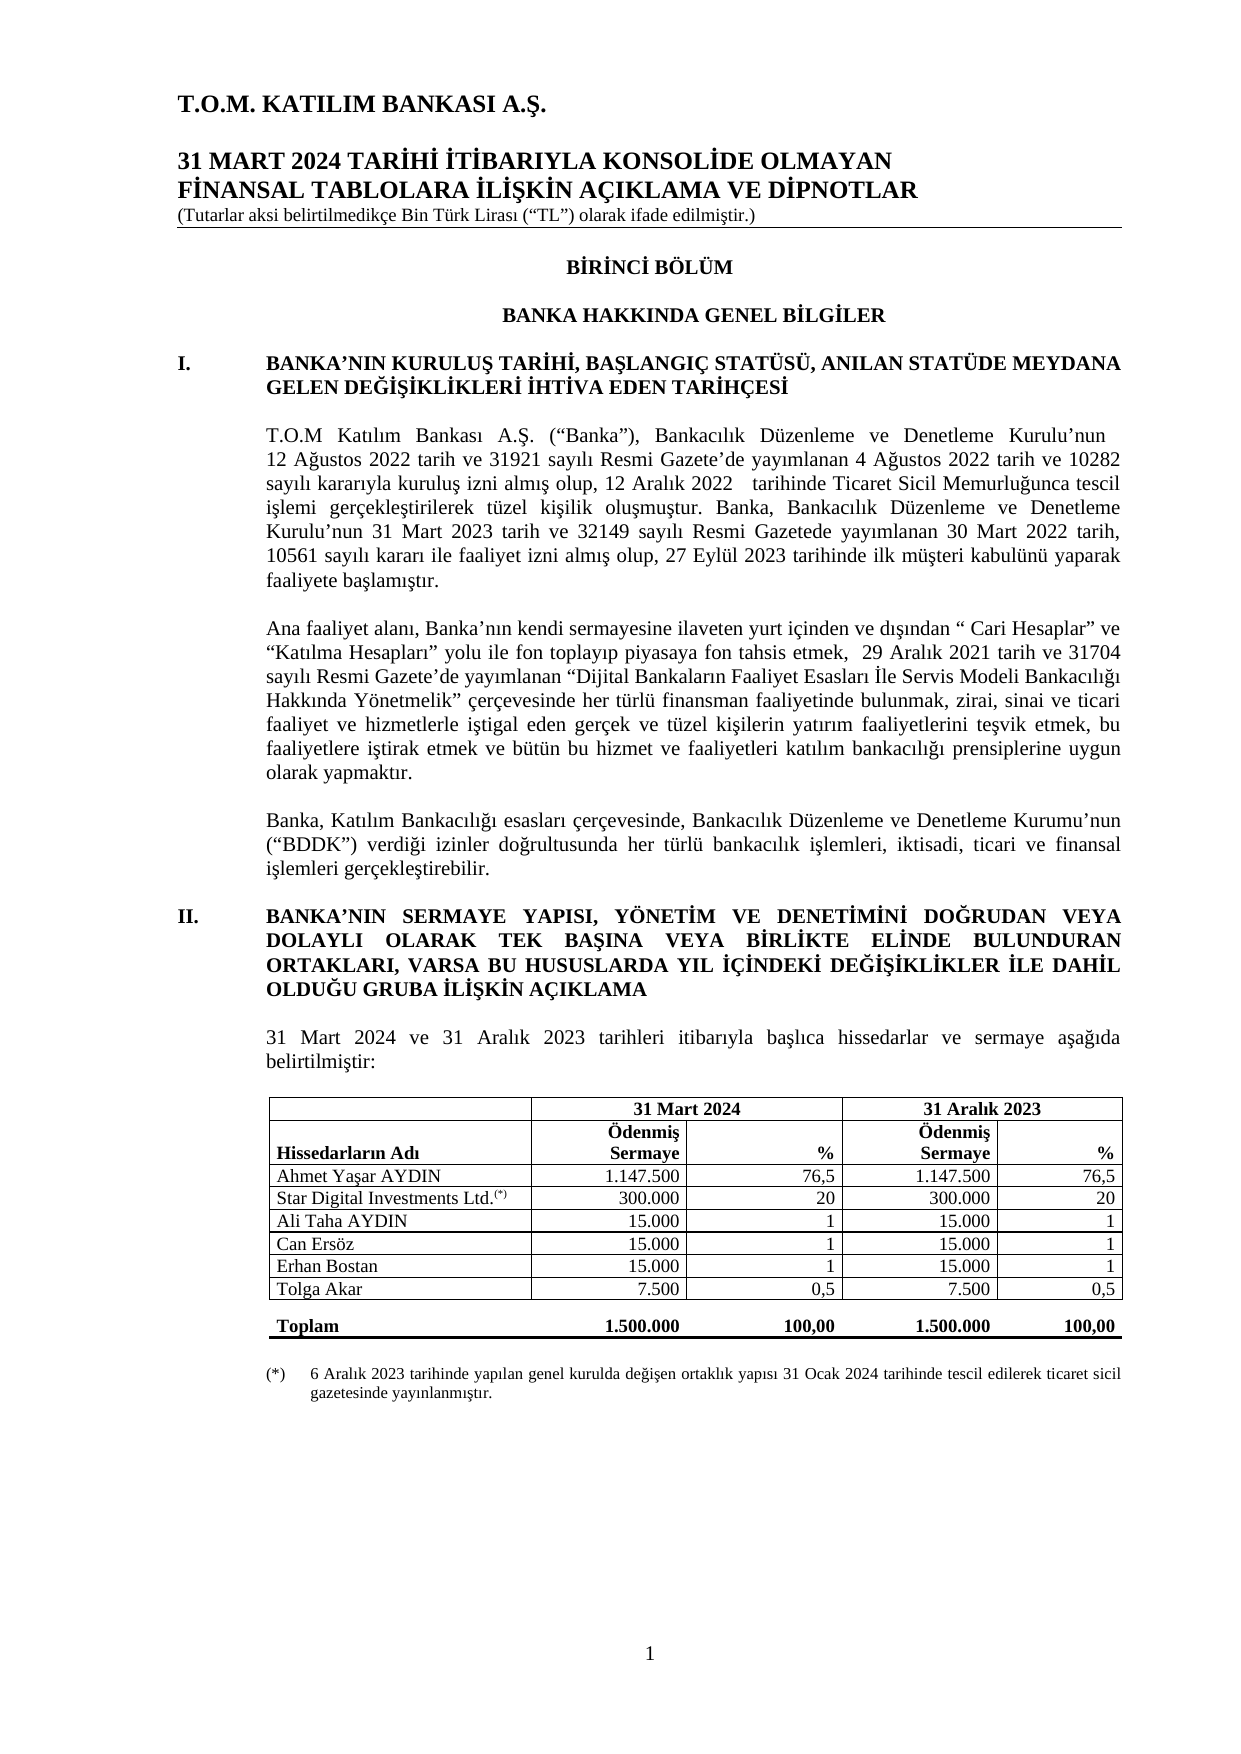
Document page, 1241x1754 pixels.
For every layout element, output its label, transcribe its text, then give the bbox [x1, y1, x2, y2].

text II. BANKA’NIN SERMAYE YAPISI, YÖNETİM VE DENETİMİNİ DOĞRUDAN VEYA DOLAYLI OLARAK TEK BAŞINA VEYA BİRLİKTE ELİNDE BULUNDURAN ORTAKLARI, VARSA BU HUSUSLARDA YIL İÇİNDEKİ DEĞİŞİKLİKLER İLE DAHİL OLDUĞU GRUBA İLİŞKİN AÇIKLAMA [177, 904, 1122, 1001]
text 31 Mart 2024 ve 31 Aralık 2023 tarihleri itibarıyla başlıca hissedarlar ve sermaye aşağıda belirtilmiştir: [266, 1025, 1122, 1073]
text BİRİNCİ BÖLÜM [177, 255, 1122, 279]
table_cell % [998, 1121, 1122, 1164]
table_cell Erhan Bostan [270, 1255, 531, 1277]
table_cell 300.000 [843, 1187, 997, 1209]
table_cell 15.000 [843, 1210, 997, 1231]
table_cell 0,5 [687, 1278, 842, 1299]
text BANKA HAKKINDA GENEL BİLGİLER [266, 303, 1122, 327]
table_cell 15.000 [532, 1233, 686, 1254]
table_cell 1.500.000 [532, 1300, 687, 1336]
table_header 31 Mart 2024 [532, 1098, 842, 1119]
text I. BANKA’NIN KURULUŞ TARİHİ, BAŞLANGIÇ STATÜSÜ, ANILAN STATÜDE MEYDANA GELEN DEĞİŞİKLİKLERİ İHTİVA EDEN TARİHÇESİ [177, 351, 1122, 399]
table_cell 15.000 [532, 1255, 686, 1277]
table_cell Tolga Akar [270, 1278, 531, 1299]
table_cell 0,5 [998, 1278, 1122, 1299]
table_cell 100,00 [997, 1300, 1122, 1336]
table_cell 1.500.000 [842, 1300, 997, 1336]
table_cell 15.000 [843, 1233, 997, 1254]
table_cell 1.147.500 [843, 1165, 997, 1186]
text T.O.M Katılım Bankası A.Ş. (“Banka”), Bankacılık Düzenleme ve Denetleme Kurulu’nun 12 Ağustos 2022 tarih ve 31921 sayılı Resmi Gazete’de yayımlanan 4 Ağustos 2022 tarih ve 10282 sayılı kararıyla kuruluş izni almış olup, 12 Aralık 2022 tarihinde Ticaret Sicil Memurluğunca tescil işlemi gerçekleştirilerek tüzel kişilik oluşmuştur. Banka, Bankacılık Düzenleme ve Denetleme Kurulu’nun 31 Mart 2023 tarih ve 32149 sayılı Resmi Gazetede yayımlanan 30 Mart 2022 tarih, 10561 sayılı kararı ile faaliyet izni almış olup, 27 Eylül 2023 tarihinde ilk müşteri kabulünü yaparak faaliyete başlamıştır. [266, 423, 1122, 592]
table_cell Hissedarların Adı [270, 1121, 531, 1164]
table_cell Toplam [269, 1300, 532, 1336]
text Banka, Katılım Bankacılığı esasları çerçevesinde, Bankacılık Düzenleme ve Denetleme Kurumu’nun (“BDDK”) verdiği izinler doğrultusunda her türlü bankacılık işlemleri, iktisadi, ticari ve finansal işlemleri gerçekleştirebilir. [266, 808, 1122, 880]
table_cell Can Ersöz [270, 1233, 531, 1254]
table_cell 1 [998, 1255, 1122, 1277]
table_cell 1 [687, 1210, 842, 1231]
table_header 31 Aralık 2023 [843, 1098, 1122, 1119]
table_cell 1 [687, 1255, 842, 1277]
table_cell Ali Taha AYDIN [270, 1210, 531, 1231]
table_header [270, 1098, 531, 1119]
table_cell 15.000 [843, 1255, 997, 1277]
table_cell 20 [998, 1187, 1122, 1209]
table_cell 100,00 [687, 1300, 842, 1336]
table_cell 15.000 [532, 1210, 686, 1231]
table_cell 1 [998, 1233, 1122, 1254]
table_cell 20 [687, 1187, 842, 1209]
table_cell 76,5 [998, 1165, 1122, 1186]
table_cell 300.000 [532, 1187, 686, 1209]
table_cell Ahmet Yaşar AYDIN [270, 1165, 531, 1186]
table_cell 7.500 [843, 1278, 997, 1299]
table_cell 76,5 [687, 1165, 842, 1186]
text Ana faaliyet alanı, Banka’nın kendi sermayesine ilaveten yurt içinden ve dışından “ Cari Hesaplar” ve “Katılma Hesapları” yolu ile fon toplayıp piyasaya fon tahsis etmek, 29 Aralık 2021 tarih ve 31704 sayılı Resmi Gazete’de yayımlanan “Dijital Bankaların Faaliyet Esasları İle Servis Modeli Bankacılığı Hakkında Yönetmelik” çerçevesinde her türlü finansman faaliyetinde bulunmak, zirai, sinai ve ticari faaliyet ve hizmetlerle iştigal eden gerçek ve tüzel kişilerin yatırım faaliyetlerini teşvik etmek, bu faaliyetlere iştirak etmek ve bütün bu hizmet ve faaliyetleri katılım bankacılığı prensiplerine uygun olarak yapmaktır. [266, 616, 1122, 784]
table_cell 7.500 [532, 1278, 686, 1299]
table_cell % [687, 1121, 842, 1164]
list (*) 6 Aralık 2023 tarihinde yapılan genel kurulda değişen ortaklık yapısı 31 Ocak 2024 tarihinde tescil edilerek ticaret sicil gazetesinde yayınlanmıştır. [266, 1363, 1122, 1402]
table_cell 1 [998, 1210, 1122, 1231]
table_cell Star Digital Investments Ltd.(*) [270, 1187, 531, 1209]
table_cell 1 [687, 1233, 842, 1254]
table_cell Ödenmiş Sermaye [532, 1121, 686, 1164]
table_cell 1.147.500 [532, 1165, 686, 1186]
table_cell Ödenmiş Sermaye [843, 1121, 997, 1164]
